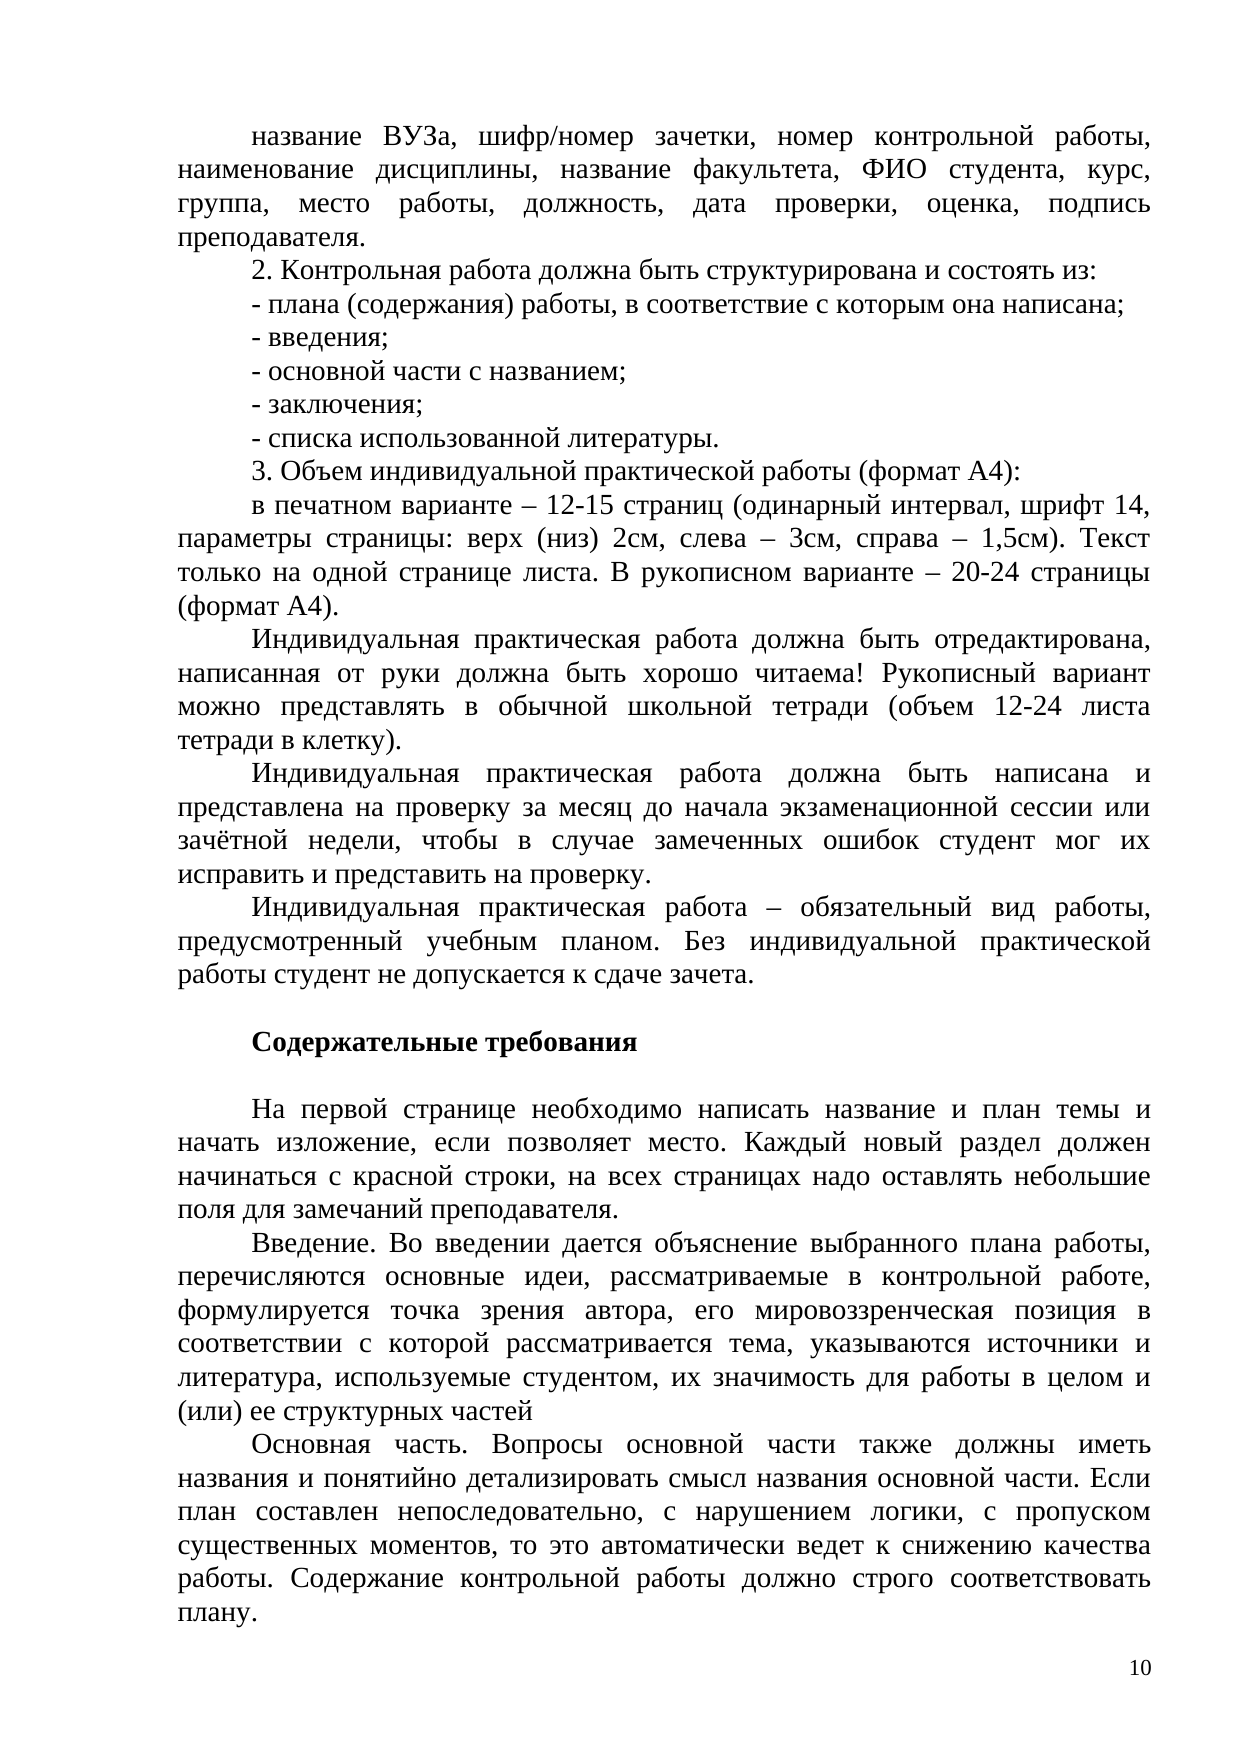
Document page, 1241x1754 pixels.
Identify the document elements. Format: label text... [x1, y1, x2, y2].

text в печатном варианте – 12-15 страниц (одинарный интервал, шрифт 14, параметры страницы: верх (низ) 2см, слева – 3см, справа – 1,5см). Текст только на одной странице листа. В рукописном варианте – 20-24 страницы (формат А4). [177, 487, 1152, 621]
text - основной части с названием; [177, 353, 1152, 386]
text - списка использованной литературы. [177, 420, 1152, 453]
text - заключения; [177, 386, 1152, 420]
text Введение. Во введении дается объяснение выбранного плана работы, перечисляются основные идеи, рассматриваемые в контрольной работе, формулируется точка зрения автора, его мировоззренческая позиция в соответствии с которой рассматривается тема, указываются источники и литература, используемые студентом, их значимость для работы в целом и (или) ее структурных частей [177, 1225, 1152, 1426]
text Индивидуальная практическая работа должна быть отредактирована, написанная от руки должна быть хорошо читаема! Рукописный вариант можно представлять в обычной школьной тетради (объем 12-24 листа тетради в клетку). [177, 621, 1152, 755]
text название ВУЗа, шифр/номер зачетки, номер контрольной работы, наименование дисциплины, название факультета, ФИО студента, курс, группа, место работы, должность, дата проверки, оценка, подпись преподавателя. [177, 118, 1152, 252]
text 3. Объем индивидуальной практической работы (формат А4): [177, 453, 1152, 487]
text Индивидуальная практическая работа – обязательный вид работы, предусмотренный учебным планом. Без индивидуальной практической работы студент не допускается к сдаче зачета. [177, 889, 1152, 990]
text - введения; [177, 319, 1152, 353]
text Основная часть. Вопросы основной части также должны иметь названия и понятийно детализировать смысл названия основной части. Если план составлен непоследовательно, с нарушением логики, с пропуском существенных моментов, то это автоматически ведет к снижению качества работы. Содержание контрольной работы должно строго соответствовать плану. [177, 1426, 1152, 1627]
text 2. Контрольная работа должна быть структурирована и состоять из: [177, 252, 1152, 286]
text Индивидуальная практическая работа должна быть написана и представлена на проверку за месяц до начала экзаменационной сессии или зачётной недели, чтобы в случае замеченных ошибок студент мог их исправить и представить на проверку. [177, 755, 1152, 889]
text Содержательные требования [177, 1024, 1152, 1057]
text На первой странице необходимо написать название и план темы и начать изложение, если позволяет место. Каждый новый раздел должен начинаться с красной строки, на всех страницах надо оставлять небольшие поля для замечаний преподавателя. [177, 1091, 1152, 1225]
text - плана (содержания) работы, в соответствие с которым она написана; [177, 286, 1152, 319]
